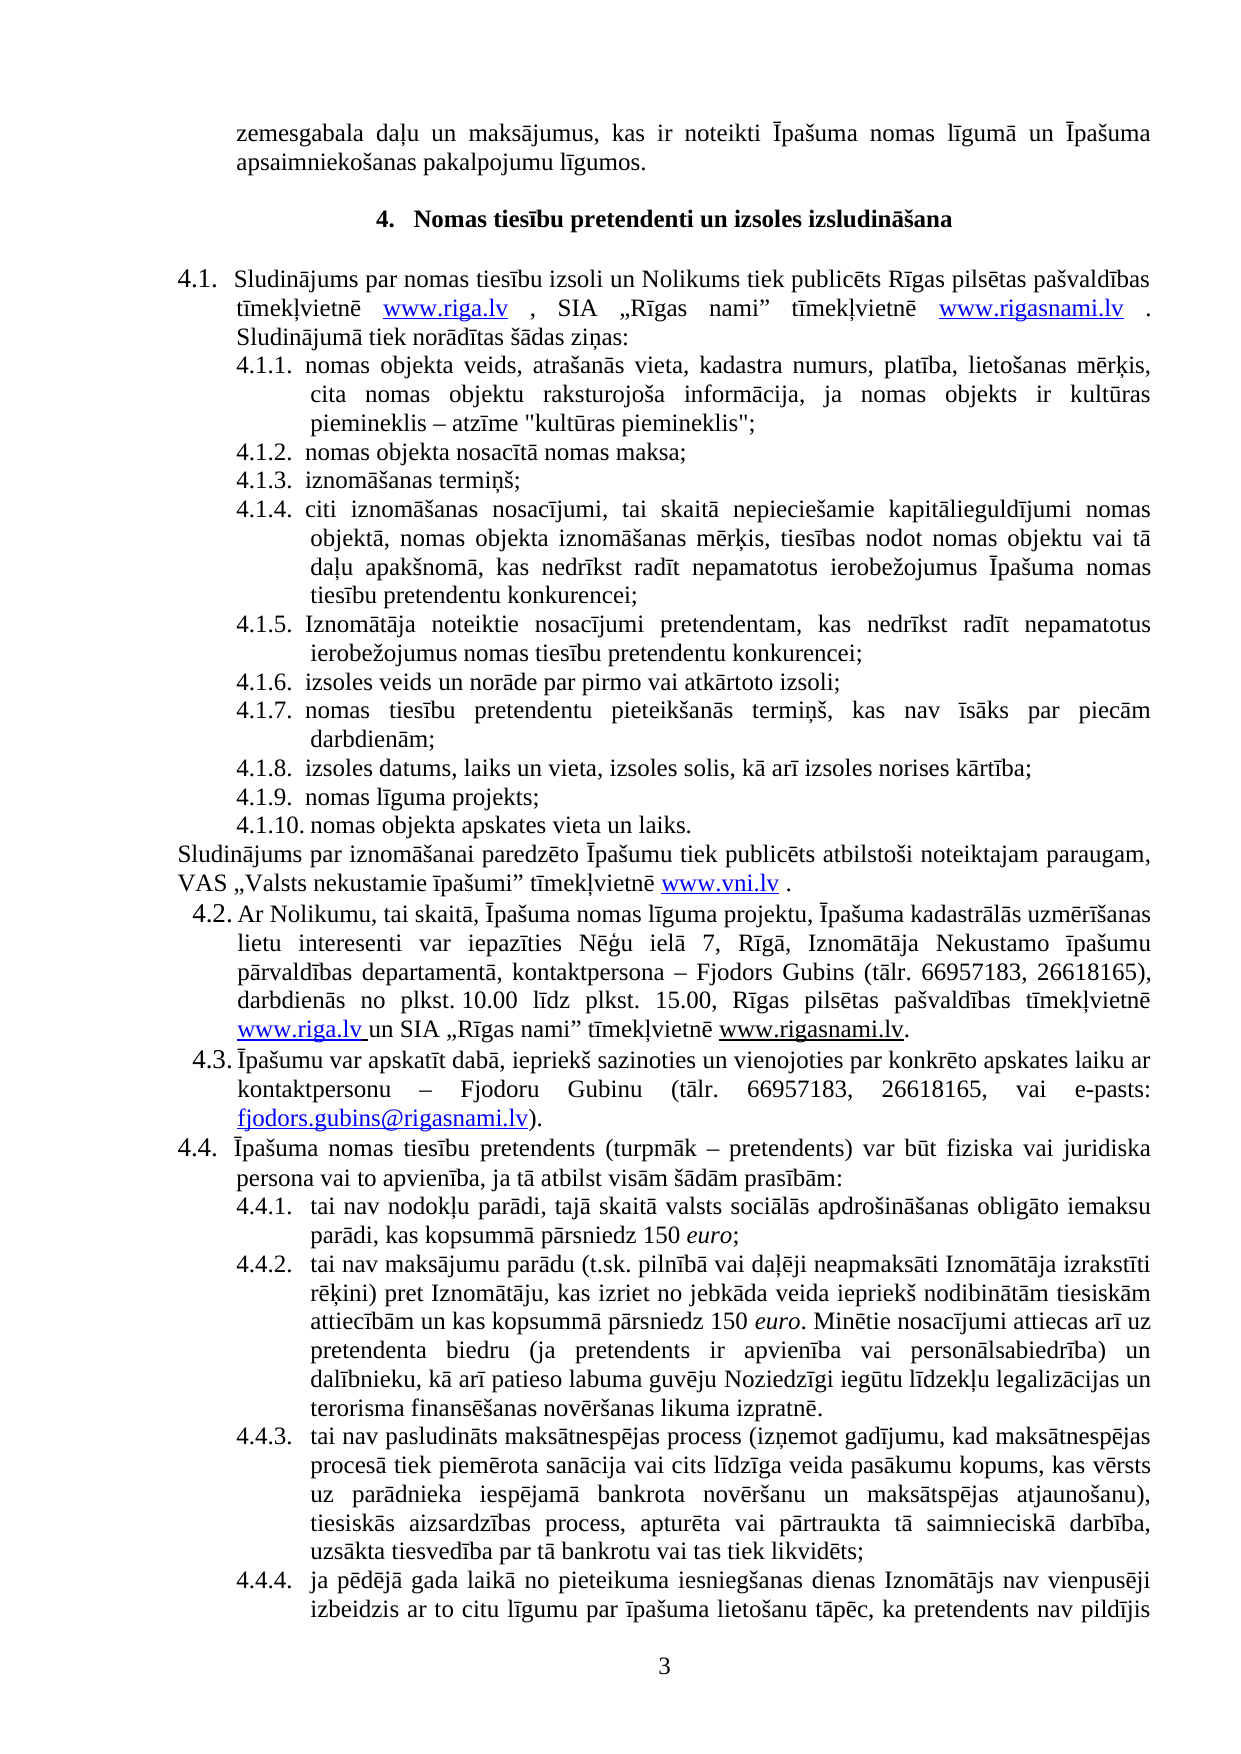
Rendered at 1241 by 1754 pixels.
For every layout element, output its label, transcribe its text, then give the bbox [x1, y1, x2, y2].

list nomas objekta nosacītā nomas maksa; [236, 437, 1152, 466]
list tai nav pasludināts maksātnespējas process (izņemot gadījumu, kad maksātnespējas procesā tiek piemērota sanācija vai cits līdzīga veida pasākumu kopums, kas vērsts uz parādnieka iespējamā bankrota novēršanu un maksātspējas atjaunošanu), tiesiskās aizsardzības process, apturēta vai pārtraukta tā saimnieciskā darbība, uzsākta tiesvedība par tā bankrotu vai tas tiek likvidēts; [236, 1421, 1152, 1565]
list izsoles veids un norāde par pirmo vai atkārtoto izsoli; [236, 667, 1152, 696]
list Īpašumu var apskatīt dabā, iepriekš sazinoties un vienojoties par konkrēto apskates laiku ar kontaktpersonu – Fjodoru Gubinu (tālr. 66957183, 26618165, vai e-pasts: fjodors.gubins@rigasnami.lv). [192, 1043, 1152, 1132]
list citi iznomāšanas nosacījumi, tai skaitā nepieciešamie kapitālieguldījumi nomas objektā, nomas objekta iznomāšanas mērķis, tiesības nodot nomas objektu vai tā daļu apakšnomā, kas nedrīkst radīt nepamatotus ierobežojumus Īpašuma nomas tiesību pretendentu konkurencei; [236, 494, 1152, 609]
list nomas objekta apskates vieta un laiks. [236, 811, 1152, 839]
list Sludinājums par nomas tiesību izsoli un Nolikums tiek publicēts Rīgas pilsētas pašvaldības tīmekļvietnē www.riga.lv , SIA „Rīgas nami” tīmekļvietnē www.rigasnami.lv . Sludinājumā tiek norādītas šādas ziņas: [177, 262, 1152, 351]
list nomas objekta veids, atrašanās vieta, kadastra numurs, platība, lietošanas mērķis, cita nomas objektu raksturojoša informācija, ja nomas objekts ir kultūras piemineklis – atzīme "kultūras piemineklis"; [236, 351, 1152, 437]
list nomas tiesību pretendentu pieteikšanās termiņš, kas nav īsāks par piecām darbdienām; [236, 696, 1152, 753]
list tai nav nodokļu parādi, tajā skaitā valsts sociālās apdrošināšanas obligāto iemaksu parādi, kas kopsummā pārsniedz 150 euro; [236, 1191, 1152, 1249]
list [177, 118, 1152, 176]
list Īpašuma nomas tiesību pretendents (turpmāk – pretendents) var būt fiziska vai juridiska persona vai to apvienība, ja tā atbilst visām šādām prasībām: [177, 1132, 1152, 1191]
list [236, 1565, 1152, 1623]
list iznomāšanas termiņš; [236, 466, 1152, 494]
list Nomas tiesību pretendenti un izsoles izsludināšana [162, 204, 1152, 233]
list izsoles datums, laiks un vieta, izsoles solis, kā arī izsoles norises kārtība; [236, 753, 1152, 782]
list nomas līguma projekts; [236, 782, 1152, 811]
list Iznomātāja noteiktie nosacījumi pretendentam, kas nedrīkst radīt nepamatotus ierobežojumus nomas tiesību pretendentu konkurencei; [236, 609, 1152, 667]
list Ar Nolikumu, tai skaitā, Īpašuma nomas līguma projektu, Īpašuma kadastrālās uzmērīšanas lietu interesenti var iepazīties Nēģu ielā 7, Rīgā, Iznomātāja Nekustamo īpašumu pārvaldības departamentā, kontaktpersona – Fjodors Gubins (tālr. 66957183, 26618165), darbdienās no plkst. 10.00 līdz plkst. 15.00, Rīgas pilsētas pašvaldības tīmekļvietnē www.riga.lv un SIA „Rīgas nami” tīmekļvietnē www.rigasnami.lv. [192, 897, 1152, 1043]
text Sludinājums par iznomāšanai paredzēto Īpašumu tiek publicēts atbilstoši noteiktajam paraugam, VAS „Valsts nekustamie īpašumi” tīmekļvietnē www.vni.lv . [177, 839, 1152, 897]
list tai nav maksājumu parādu (t.sk. pilnībā vai daļēji neapmaksāti Iznomātāja izrakstīti rēķini) pret Iznomātāju, kas izriet no jebkāda veida iepriekš nodibinātām tiesiskām attiecībām un kas kopsummā pārsniedz 150 euro. Minētie nosacījumi attiecas arī uz pretendenta biedru (ja pretendents ir apvienība vai personālsabiedrība) un dalībnieku, kā arī patieso labuma guvēju Noziedzīgi iegūtu līdzekļu legalizācijas un terorisma finansēšanas novēršanas likuma izpratnē. [236, 1249, 1152, 1421]
